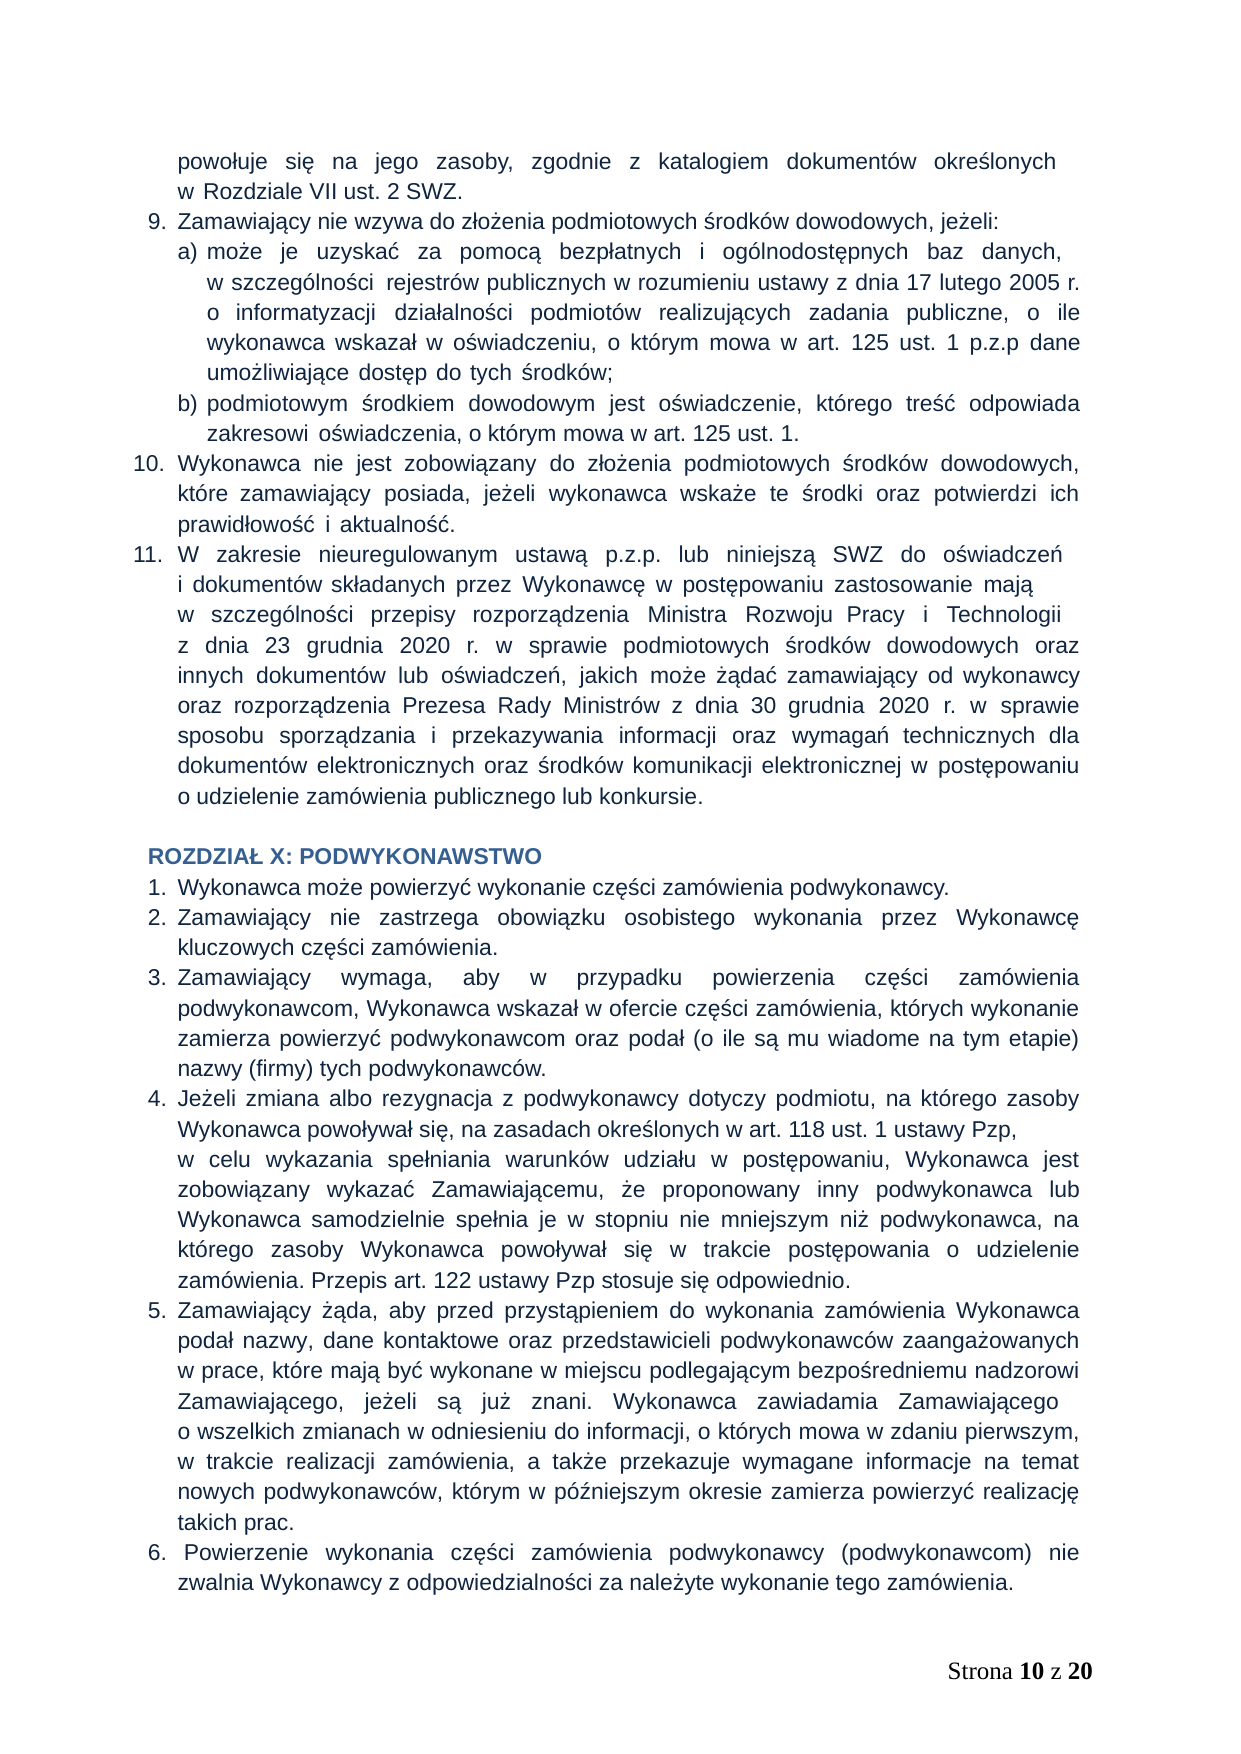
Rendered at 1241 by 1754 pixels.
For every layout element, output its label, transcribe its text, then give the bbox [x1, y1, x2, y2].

text w szczególności przepisy rozporządzenia Ministra Rozwoju Pracy i Technologii z dnia 23 grudnia 2020 r. w sprawie podmiotowych środków dowodowych oraz innych dokumentów lub oświadczeń, jakich może żądać zamawiający od wykonawcy oraz rozporządzenia Prezesa Rady Ministrów z dnia 30 grudnia 2020 r. w sprawie sposobu sporządzania i przekazywania informacji oraz wymagań technicznych dla dokumentów elektronicznych oraz środków komunikacji elektronicznej w postępowaniu o udzielenie zamówienia publicznego lub konkursie. [177, 601, 1080, 809]
list 6. Powierzenie wykonania części zamówienia podwykonawcy (podwykonawcom) nie zwalnia Wykonawcy z odpowiedzialności za należyte wykonanie tego zamówienia. [148, 1539, 1080, 1595]
list 5. Zamawiający żąda, aby przed przystąpieniem do wykonania zamówienia Wykonawca podał nazwy, dane kontaktowe oraz przedstawicieli podwykonawców zaangażowanych w prace, które mają być wykonane w miejscu podlegającym bezpośredniemu nadzorowi Zamawiającego, jeżeli są już znani. Wykonawca zawiadamia Zamawiającego o wszelkich zmianach w odniesieniu do informacji, o których mowa w zdaniu pierwszym, w trakcie realizacji zamówienia, a także przekazuje wymagane informacje na temat nowych podwykonawców, którym w późniejszym okresie zamierza powierzyć realizację takich prac. [148, 1297, 1080, 1535]
list Zamawiający wymaga, aby w przypadku powierzenia części zamówienia podwykonawcom, Wykonawca wskazał w ofercie części zamówienia, których wykonanie zamierza powierzyć podwykonawcom oraz podał (o ile są mu wiadome na tym etapie) nazwy (firmy) tych podwykonawców. [148, 964, 1080, 1081]
text ROZDZIAŁ X: PODWYKONAWSTWO [148, 843, 1080, 869]
list Wykonawca nie jest zobowiązany do złożenia podmiotowych środków dowodowych, które zamawiający posiada, jeżeli wykonawca wskaże te środki oraz potwierdzi ich prawidłowość i aktualność. [133, 450, 1080, 537]
list może je uzyskać za pomocą bezpłatnych i ogólnodostępnych baz danych, w szczególności rejestrów publicznych w rozumieniu ustawy z dnia 17 lutego 2005 r. o informatyzacji działalności podmiotów realizujących zadania publiczne, o ile wykonawca wskazał w oświadczeniu, o którym mowa w art. 125 ust. 1 p.z.p dane umożliwiające dostęp do tych środków; [177, 238, 1080, 385]
list W zakresie nieuregulowanym ustawą p.z.p. lub niniejszą SWZ do oświadczeń i dokumentów składanych przez Wykonawcę w postępowaniu zastosowanie mają [133, 541, 1080, 597]
list Wykonawca może powierzyć wykonanie części zamówienia podwykonawcy. [148, 873, 1080, 900]
list w celu wykazania spełniania warunków udziału w postępowaniu, Wykonawca jest zobowiązany wykazać Zamawiającemu, że proponowany inny podwykonawca lub Wykonawca samodzielnie spełnia je w stopniu nie mniejszym niż podwykonawca, na którego zasoby Wykonawca powoływał się w trakcie postępowania o udzielenie zamówienia. Przepis art. 122 ustawy Pzp stosuje się odpowiednio. [177, 1146, 1080, 1293]
list Zamawiający nie wzywa do złożenia podmiotowych środków dowodowych, jeżeli: [148, 208, 1074, 234]
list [148, 148, 1074, 204]
list Zamawiający nie zastrzega obowiązku osobistego wykonania przez Wykonawcę kluczowych części zamówienia. [148, 904, 1080, 960]
list Jeżeli zmiana albo rezygnacja z podwykonawcy dotyczy podmiotu, na którego zasoby Wykonawca powoływał się, na zasadach określonych w art. 118 ust. 1 ustawy Pzp, [148, 1085, 1080, 1142]
list podmiotowym środkiem dowodowym jest oświadczenie, którego treść odpowiada zakresowi oświadczenia, o którym mowa w art. 125 ust. 1. [177, 389, 1080, 446]
